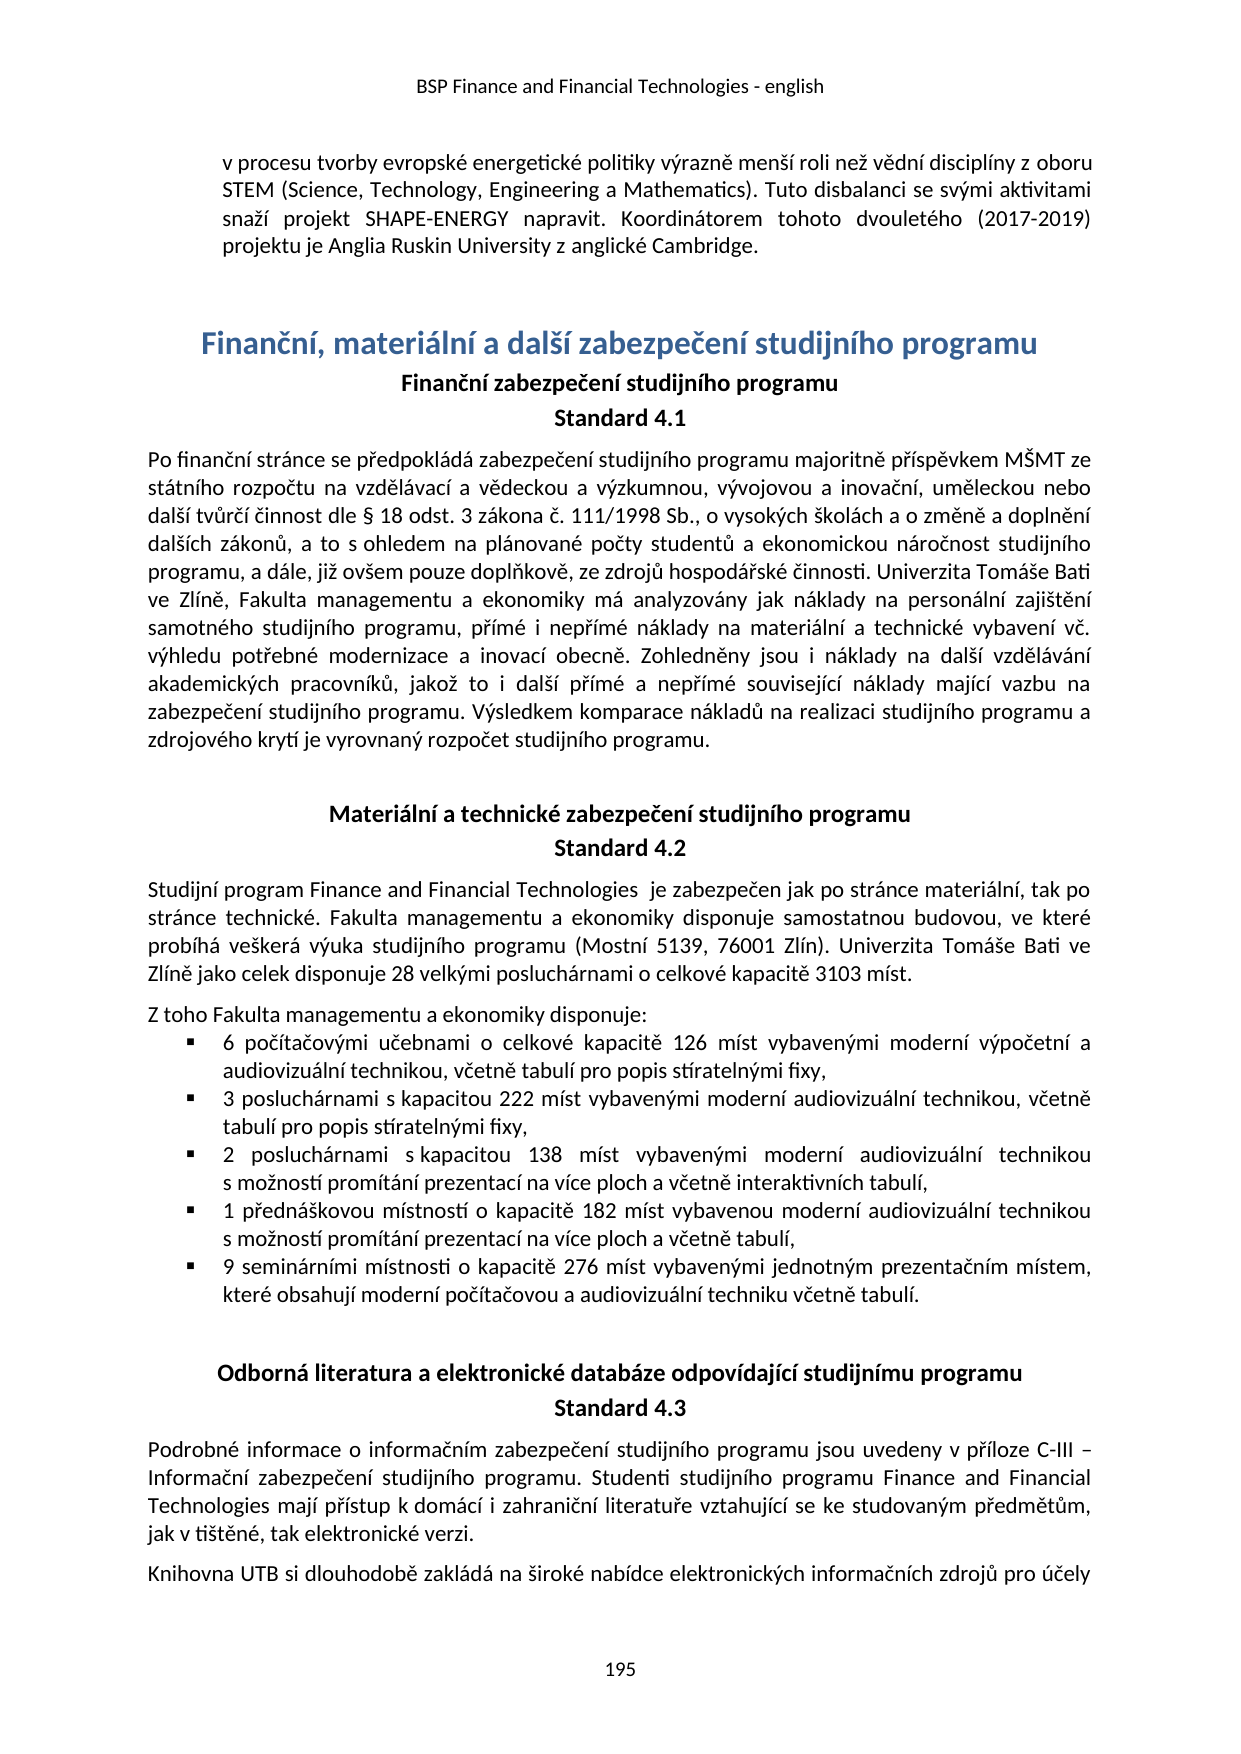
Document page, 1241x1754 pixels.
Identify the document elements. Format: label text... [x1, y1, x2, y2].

text Po finanční stránce se předpokládá zabezpečení studijního programu majoritně příspěvkem MŠMT ze státního rozpočtu na vzdělávací a vědeckou a výzkumnou, vývojovou a inovační, uměleckou nebo další tvůrčí činnost dle § 18 odst. 3 zákona č. 111/1998 Sb., o vysokých školách a o změně a doplnění dalších zákonů, a to s ohledem na plánované počty studentů a ekonomickou náročnost studijního programu, a dále, již ovšem pouze doplňkově, ze zdrojů hospodářské činnosti. Univerzita Tomáše Bati ve Zlíně, Fakulta managementu a ekonomiky má analyzovány jak náklady na personální zajištění samotného studijního programu, přímé i nepřímé náklady na materiální a technické vybavení vč. výhledu potřebné modernizace a inovací obecně. Zohledněny jsou i náklady na další vzdělávání akademických pracovníků, jakož to i další přímé a nepřímé související náklady mající vazbu na zabezpečení studijního programu. Výsledkem komparace nákladů na realizaci studijního programu a zdrojového krytí je vyrovnaný rozpočet studijního programu. [148, 445, 1093, 753]
text Odborná literatura a elektronické databáze odpovídající studijnímu programu [148, 1357, 1093, 1388]
text Podrobné informace o informačním zabezpečení studijního programu jsou uvedeny v příloze C-III – Informační zabezpečení studijního programu. Studenti studijního programu Finance and Financial Technologies mají přístup k domácí i zahraniční literatuře vztahující se ke studovaným předmětům, jak v tištěné, tak elektronické verzi. [148, 1435, 1093, 1547]
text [148, 1559, 1093, 1587]
text Finanční zabezpečení studijního programu [148, 367, 1093, 398]
list 6 počítačovými učebnami o celkové kapacitě 126 míst vybavenými moderní výpočetní a audiovizuální technikou, včetně tabulí pro popis stíratelnými fixy, [185, 1028, 1093, 1084]
list 2 posluchárnami s kapacitou 138 míst vybavenými moderní audiovizuální technikou s možností promítání prezentací na více ploch a včetně interaktivních tabulí, [185, 1140, 1093, 1196]
list 9 seminárními místnosti o kapacitě 276 míst vybavenými jednotným prezentačním místem, které obsahují moderní počítačovou a audiovizuální techniku včetně tabulí. [185, 1252, 1093, 1308]
text Standard 4.2 [148, 832, 1093, 863]
text Z toho Fakulta managementu a ekonomiky disponuje: [148, 1000, 1093, 1028]
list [185, 148, 1093, 260]
text Finanční, materiální a další zabezpečení studijního programu [148, 322, 1093, 363]
list 3 posluchárnami s kapacitou 222 míst vybavenými moderní audiovizuální technikou, včetně tabulí pro popis stíratelnými fixy, [185, 1084, 1093, 1140]
text Standard 4.3 [148, 1392, 1093, 1422]
text Studijní program Finance and Financial Technologies je zabezpečen jak po stránce materiální, tak po stránce technické. Fakulta managementu a ekonomiky disponuje samostatnou budovou, ve které probíhá veškerá výuka studijního programu (Mostní 5139, 76001 Zlín). Univerzita Tomáše Bati ve Zlíně jako celek disponuje 28 velkými posluchárnami o celkové kapacitě 3103 míst. [148, 875, 1093, 987]
text Standard 4.1 [148, 402, 1093, 432]
list 1 přednáškovou místností o kapacitě 182 míst vybavenou moderní audiovizuální technikou s možností promítání prezentací na více ploch a včetně tabulí, [185, 1196, 1093, 1252]
text Materiální a technické zabezpečení studijního programu [148, 798, 1093, 828]
